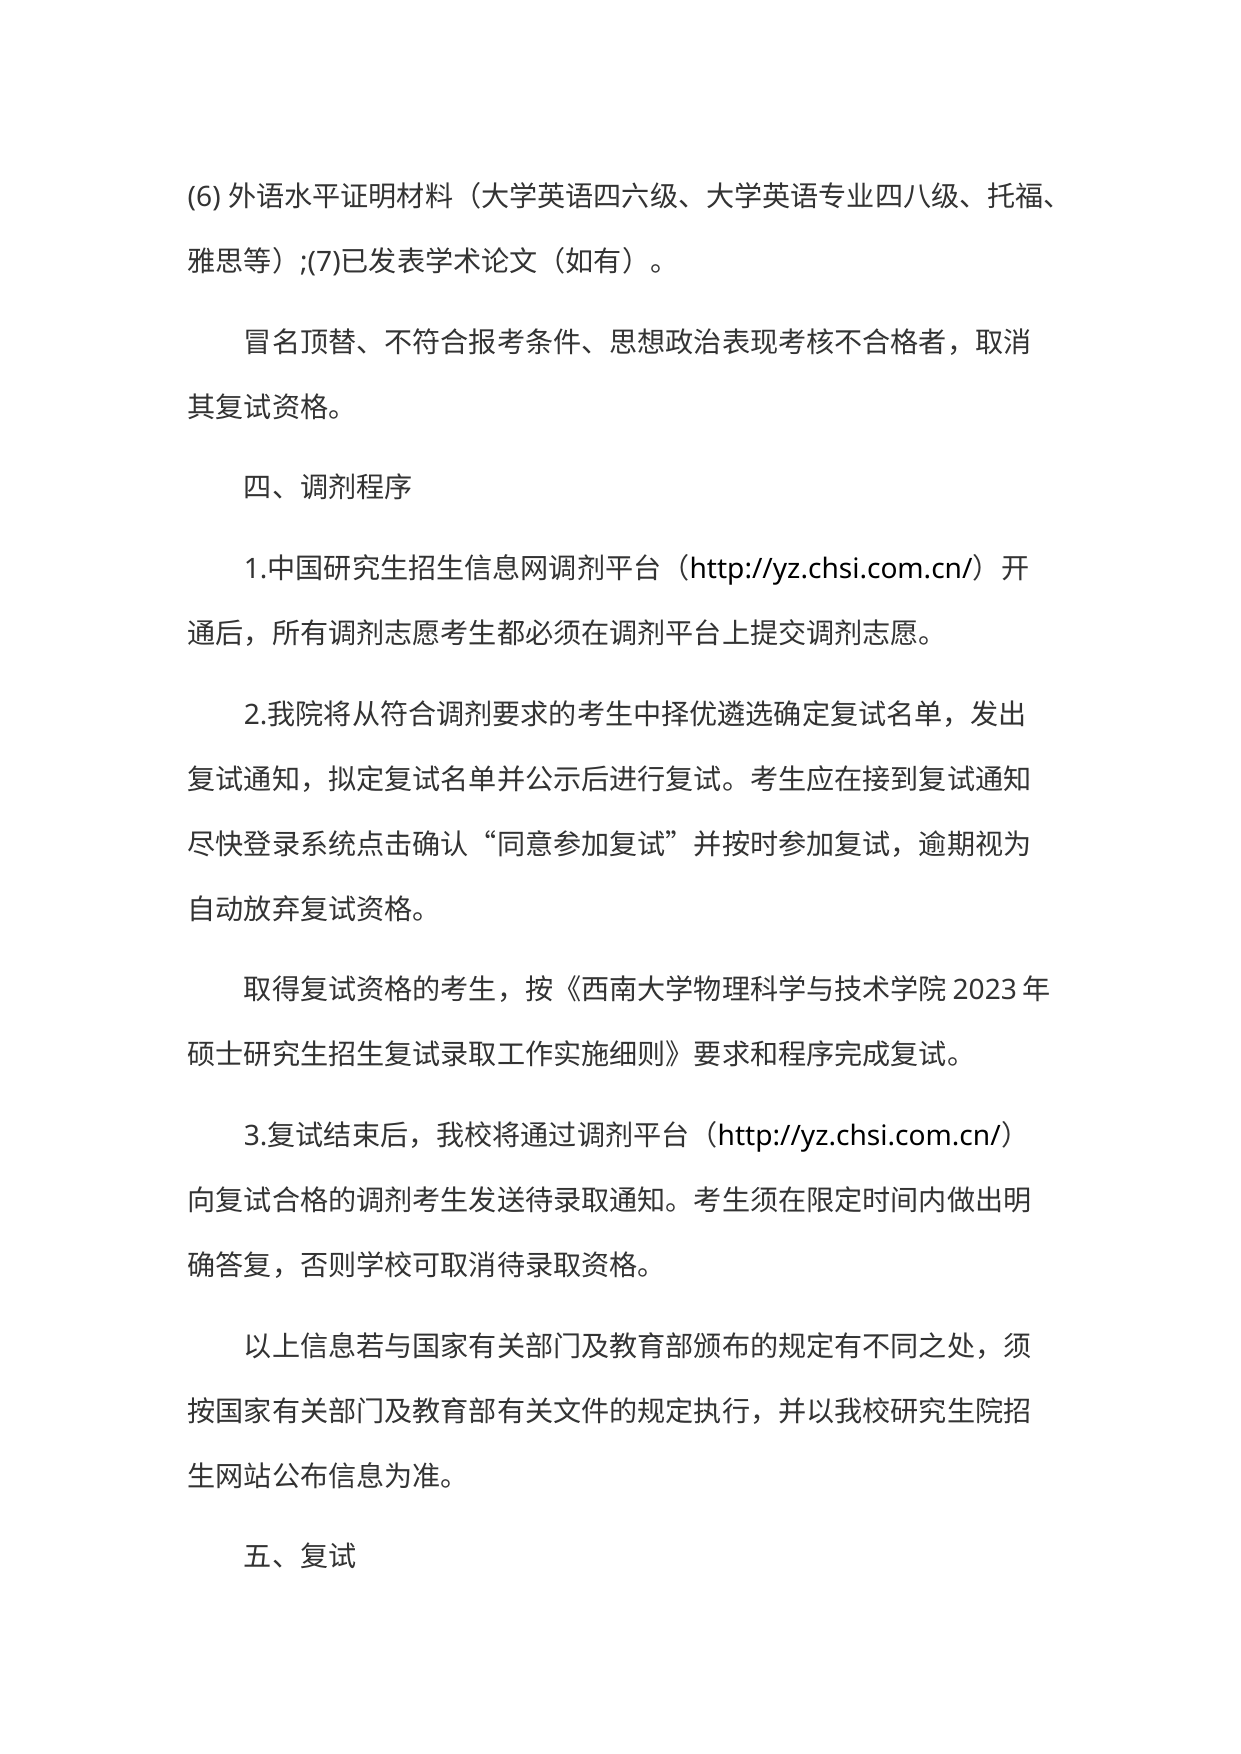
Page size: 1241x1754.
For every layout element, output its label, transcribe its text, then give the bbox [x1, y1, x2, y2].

text 五、复试 [187, 1522, 1053, 1587]
text 3.复试结束后，我校将通过调剂平台（http://yz.chsi.com.cn/）向复试合格的调剂考生发送待录取通知。考生须在限定时间内做出明确答复，否则学校可取消待录取资格。 [187, 1101, 1053, 1296]
text 1.中国研究生招生信息网调剂平台（http://yz.chsi.com.cn/）开通后，所有调剂志愿考生都必须在调剂平台上提交调剂志愿。 [187, 534, 1053, 664]
text 四、调剂程序 [187, 453, 1053, 518]
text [187, 162, 1053, 292]
text 冒名顶替、不符合报考条件、思想政治表现考核不合格者，取消其复试资格。 [187, 308, 1053, 438]
text 2.我院将从符合调剂要求的考生中择优遴选确定复试名单，发出复试通知，拟定复试名单并公示后进行复试。考生应在接到复试通知尽快登录系统点击确认“同意参加复试”并按时参加复试，逾期视为自动放弃复试资格。 [187, 679, 1053, 939]
text 取得复试资格的考生，按《西南大学物理科学与技术学院2023年硕士研究生招生复试录取工作实施细则》要求和程序完成复试。 [187, 955, 1053, 1085]
text 以上信息若与国家有关部门及教育部颁布的规定有不同之处，须按国家有关部门及教育部有关文件的规定执行，并以我校研究生院招生网站公布信息为准。 [187, 1311, 1053, 1506]
